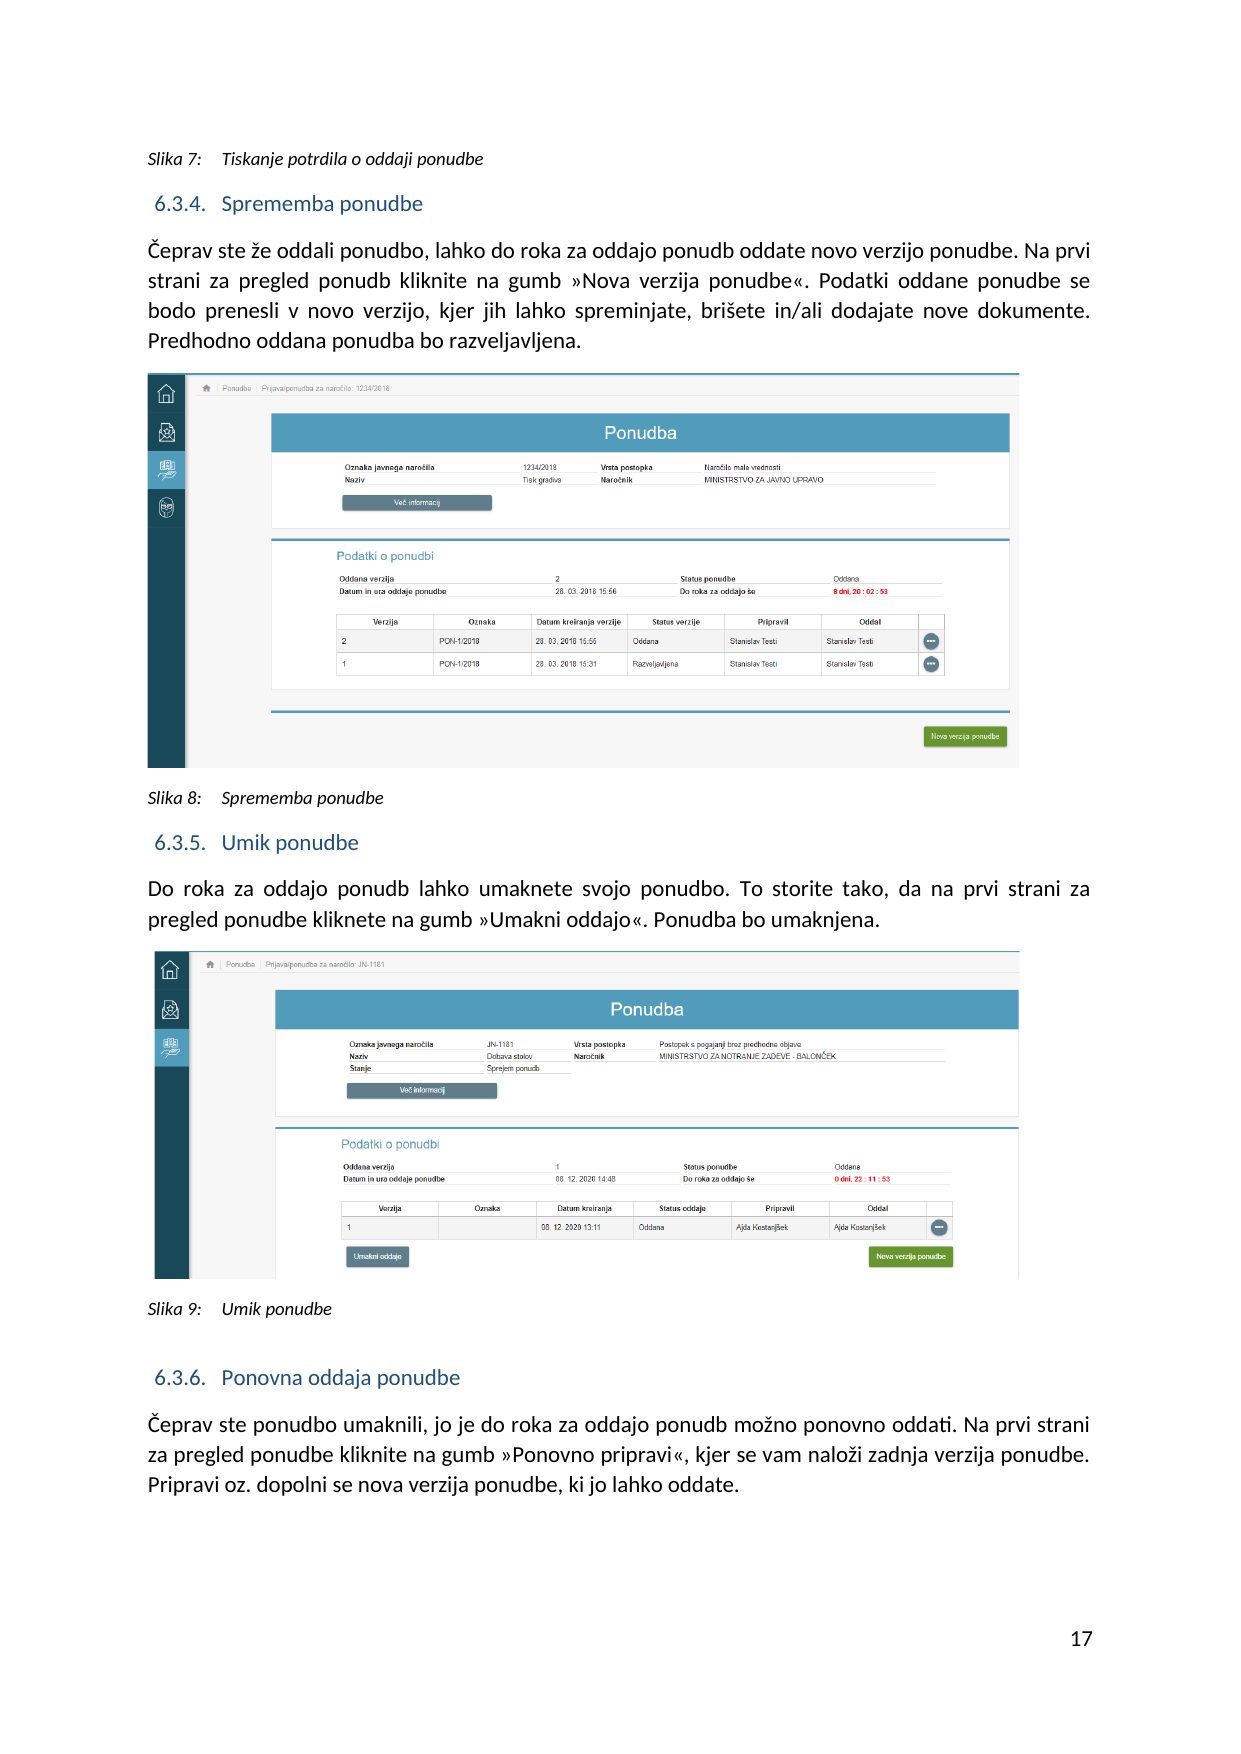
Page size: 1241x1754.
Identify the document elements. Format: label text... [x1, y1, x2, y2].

text Čeprav ste ponudbo umaknili, jo je do roka za oddajo ponudb možno ponovno oddati. Na prvi strani za pregled ponudbe kliknite na gumb »Ponovno pripravi«, kjer se vam naloži zadnja verzija ponudbe. Pripravi oz. dopolni se nova verzija ponudbe, ki jo lahko oddate. [148, 1410, 1093, 1499]
text Čeprav ste že oddali ponudbo, lahko do roka za oddajo ponudb oddate novo verzijo ponudbe. Na prvi strani za pregled ponudb kliknite na gumb »Nova verzija ponudbe«. Podatki oddane ponudbe se bodo prenesli v novo verzijo, kjer jih lahko spreminjate, brišete in/ali dodajate nove dokumente. Predhodno oddana ponudba bo razveljavljena. [148, 236, 1093, 354]
subtitle Ponovna oddaja ponudbe [154, 1363, 1093, 1391]
list Umik ponudbe [148, 1297, 1093, 1320]
subtitle Sprememba ponudbe [154, 189, 1093, 217]
text Do roka za oddajo ponudb lahko umaknete svojo ponudbo. To storite tako, da na prvi strani za pregled ponudbe kliknete na gumb »Umakni oddajo«. Ponudba bo umaknjena. [148, 874, 1093, 933]
picture [154, 951, 1020, 1279]
list Sprememba ponudbe [148, 786, 1093, 809]
list Tiskanje potrdila o oddaji ponudbe [148, 148, 1093, 171]
subtitle Umik ponudbe [154, 828, 1093, 856]
picture [147, 373, 1020, 768]
